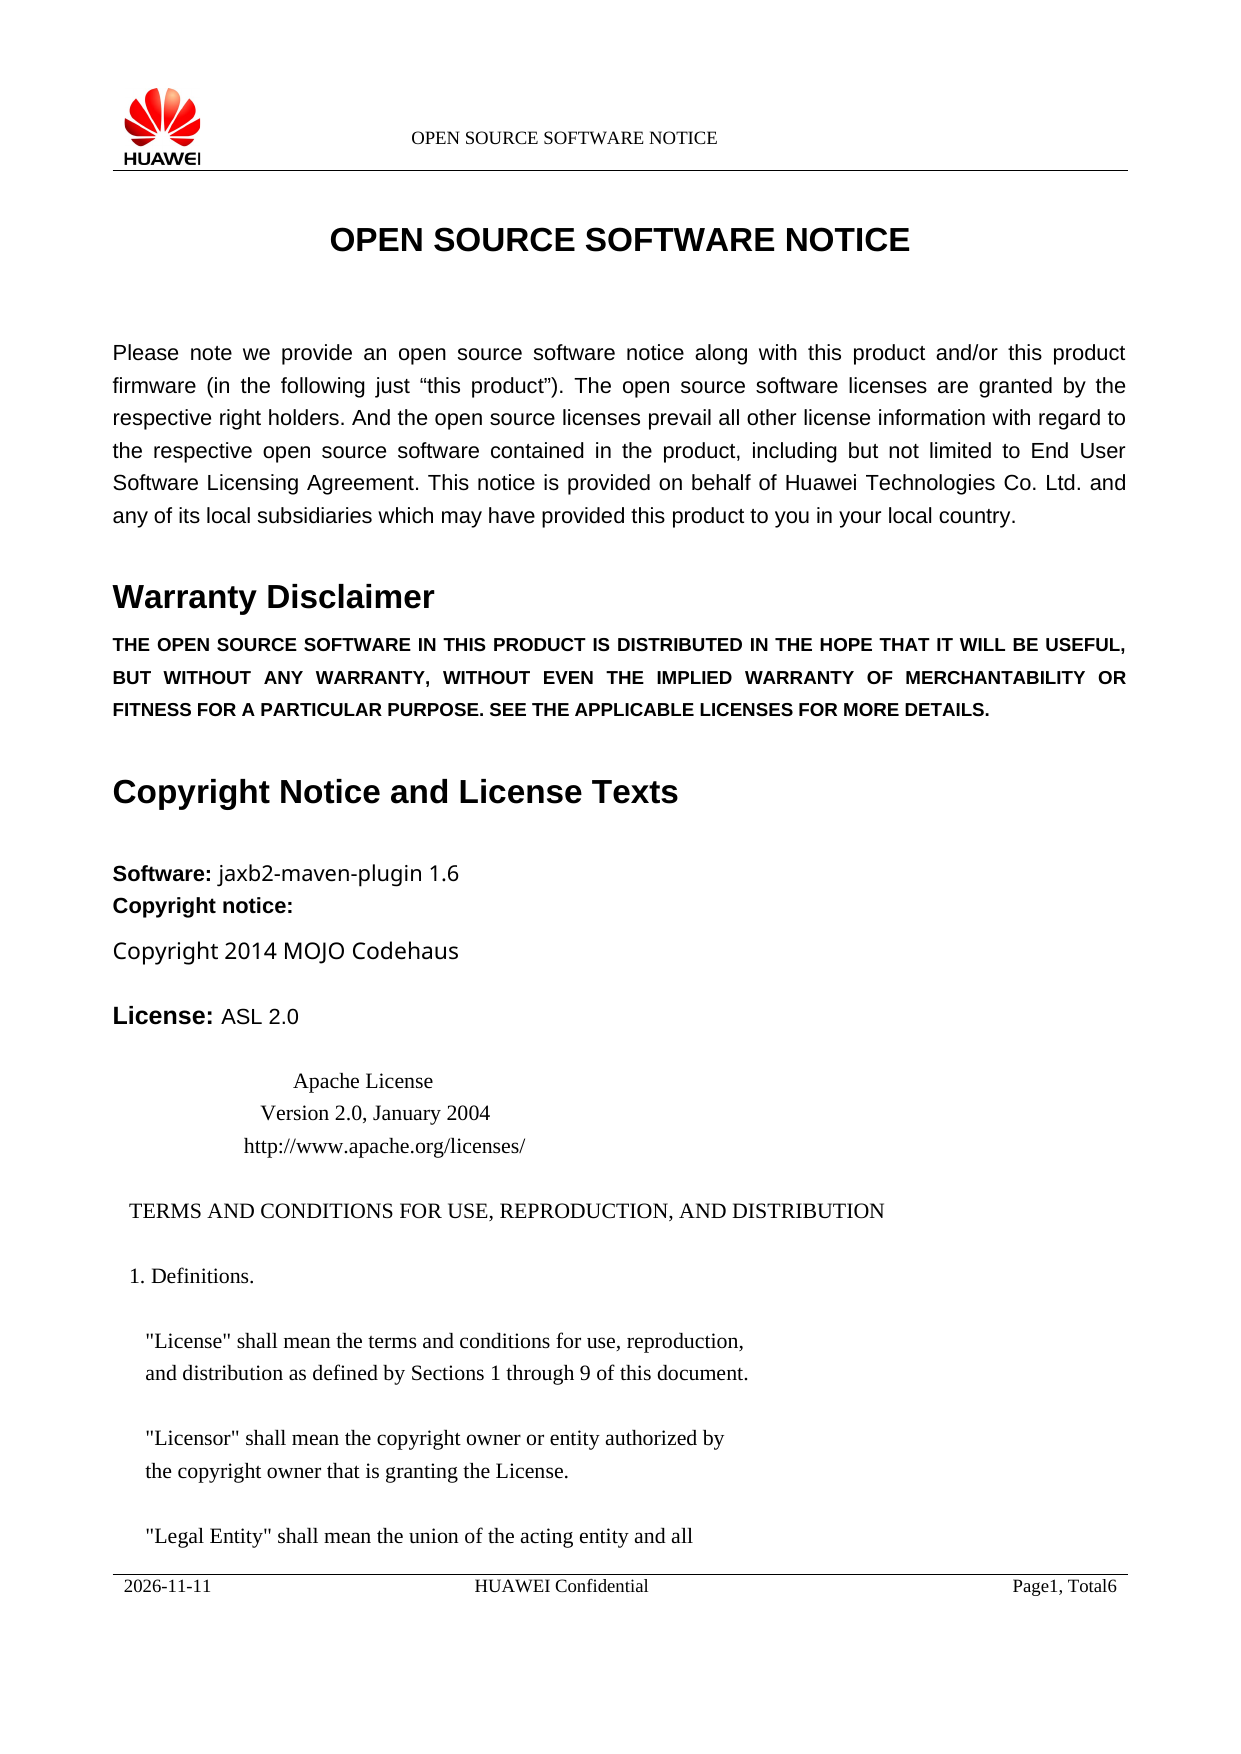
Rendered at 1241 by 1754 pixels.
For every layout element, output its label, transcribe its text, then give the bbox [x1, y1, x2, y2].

text The open source software in this product is distributed in the hope that it will be useful, but WITHOUT ANY WARRANTY, without even the implied warranty of MERCHANTABILITY or FITNESS FOR A PARTICULAR PURPOSE. See the applicable licenses for more details. [112, 629, 1128, 726]
text Copyright notice: [112, 889, 1128, 921]
text Please note we provide an open source software notice along with this product and/or this product firmware (in the following just “this product”). The open source software licenses are granted by the respective right holders. And the open source licenses prevail all other license information with regard to the respective open source software contained in the product, including but not limited to End User Software Licensing Agreement. This notice is provided on behalf of Huawei Technologies Co. Ltd. and any of its local subsidiaries which may have provided this product to you in your local country. [112, 336, 1128, 531]
picture [124, 88, 201, 165]
text Copyright Notice and License Texts [112, 759, 1128, 824]
text OPEN SOURCE SOFTWARE NOTICE [112, 206, 1128, 271]
text Copyright 2014 MOJO Codehaus [112, 934, 1128, 999]
text License: ASL 2.0 [112, 999, 1128, 1031]
title Software: jaxb2-maven-plugin 1.6 [112, 856, 1128, 889]
text Warranty Disclaimer [112, 564, 1128, 629]
